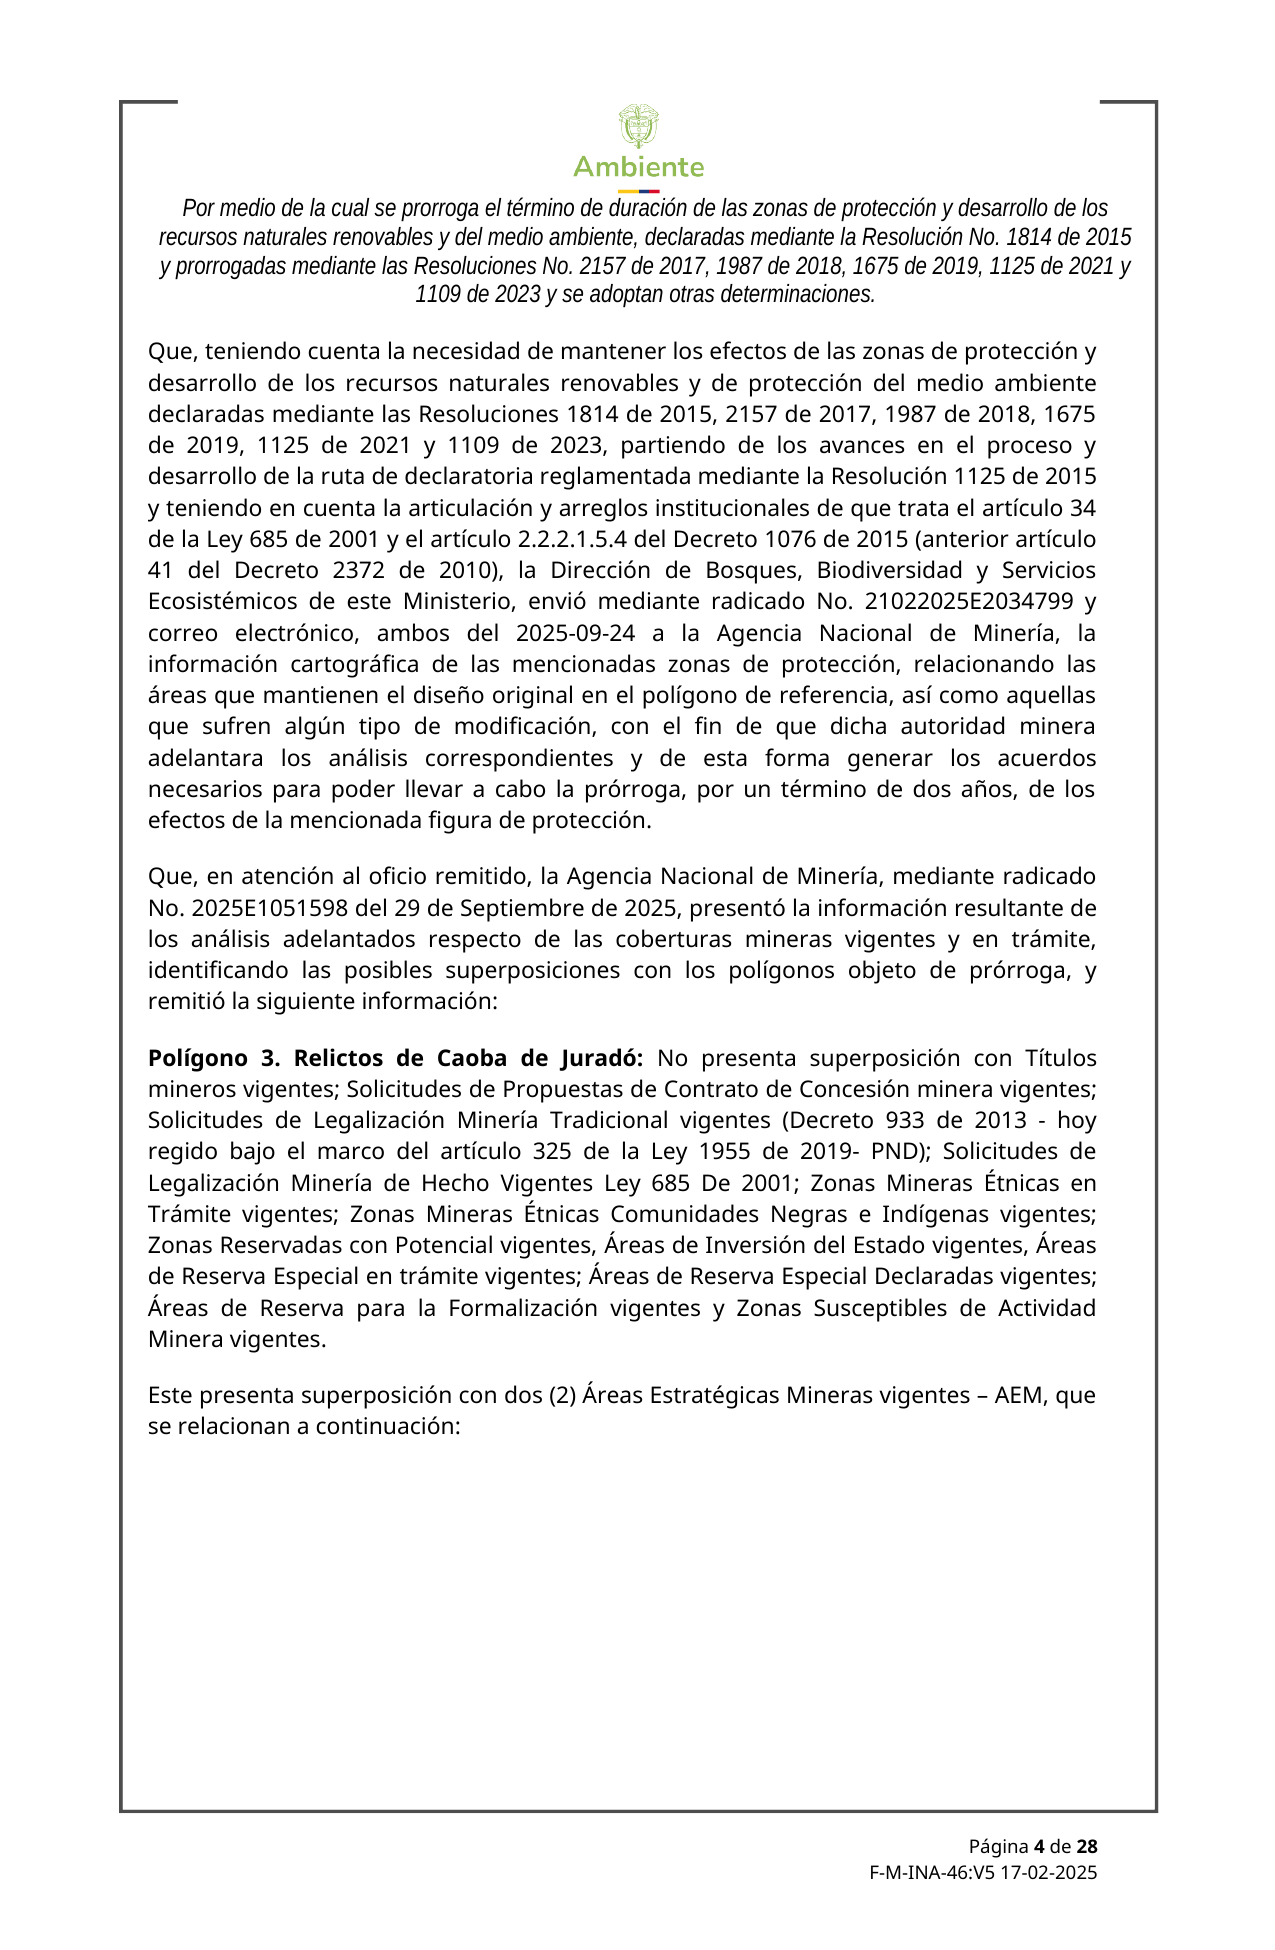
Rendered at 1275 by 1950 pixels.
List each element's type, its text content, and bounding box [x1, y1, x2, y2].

text Que, teniendo cuenta la necesidad de mantener los efectos de las zonas de protección y desarrollo de los recursos naturales renovables y de protección del medio ambiente declaradas mediante las Resoluciones 1814 de 2015, 2157 de 2017, 1987 de 2018, 1675 de 2019, 1125 de 2021 y 1109 de 2023, partiendo de los avances en el proceso y desarrollo de la ruta de declaratoria reglamentada mediante la Resolución 1125 de 2015 y teniendo en cuenta la articulación y arreglos institucionales de que trata el artículo 34 de la Ley 685 de 2001 y el artículo 2.2.2.1.5.4 del Decreto 1076 de 2015 (anterior artículo 41 del Decreto 2372 de 2010), la Dirección de Bosques, Biodiversidad y Servicios Ecosistémicos de este Ministerio, envió mediante radicado No. 21022025E2034799 y correo electrónico, ambos del 2025-09-24 a la Agencia Nacional de Minería, la información cartográfica de las mencionadas zonas de protección, relacionando las áreas que mantienen el diseño original en el polígono de referencia, así como aquellas que sufren algún tipo de modificación, con el fin de que dicha autoridad minera adelantara los análisis correspondientes y de esta forma generar los acuerdos necesarios para poder llevar a cabo la prórroga, por un término de dos años, de los efectos de la mencionada figura de protección. [148, 251, 1098, 835]
text Polígono 3. Relictos de Caoba de Juradó: No presenta superposición con Títulos mineros vigentes; Solicitudes de Propuestas de Contrato de Concesión minera vigentes; Solicitudes de Legalización Minería Tradicional vigentes (Decreto 933 de 2013 - hoy regido bajo el marco del artículo 325 de la Ley 1955 de 2019- PND); Solicitudes de Legalización Minería de Hecho Vigentes Ley 685 De 2001; Zonas Mineras Étnicas en Trámite vigentes; Zonas Mineras Étnicas Comunidades Negras e Indígenas vigentes; Zonas Reservadas con Potencial vigentes, Áreas de Inversión del Estado vigentes, Áreas de Reserva Especial en trámite vigentes; Áreas de Reserva Especial Declaradas vigentes; Áreas de Reserva para la Formalización vigentes y Zonas Susceptibles de Actividad Minera vigentes. [148, 1042, 1098, 1354]
picture [60, 0, 1218, 1913]
text Este presenta superposición con dos (2) Áreas Estratégicas Mineras vigentes – AEM, que se relacionan a continuación: [148, 1379, 1098, 1442]
text Que, en atención al oficio remitido, la Agencia Nacional de Minería, mediante radicado No. 2025E1051598 del 29 de Septiembre de 2025, presentó la información resultante de los análisis adelantados respecto de las coberturas mineras vigentes y en trámite, identificando las posibles superposiciones con los polígonos objeto de prórroga, y remitió la siguiente información: [148, 860, 1098, 1017]
